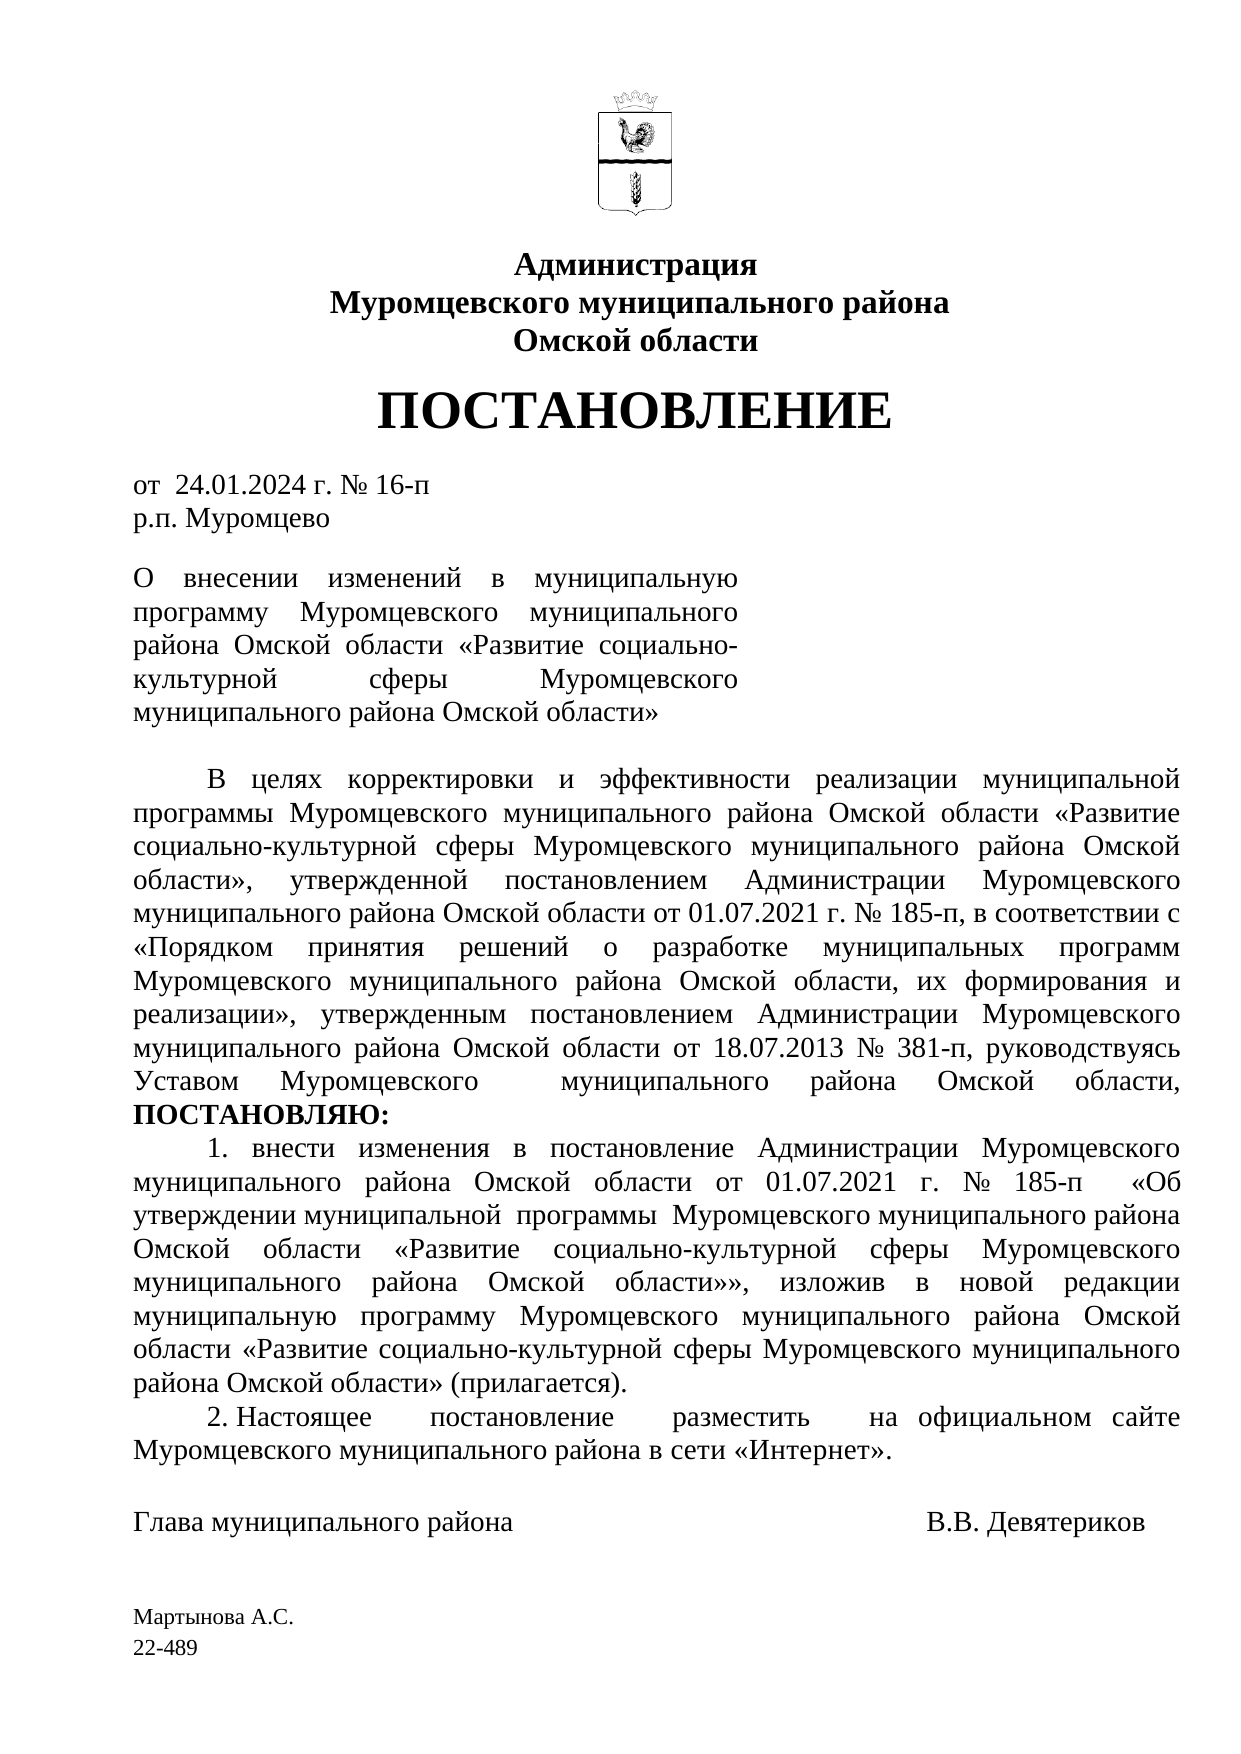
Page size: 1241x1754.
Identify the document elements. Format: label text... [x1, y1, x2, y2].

table_header Администрация Муромцевского муниципального района Омской области ПОСТАНОВЛЕНИЕ от 24.01.2024 г. № 16-п р.п. Муромцево [126, 89, 1145, 560]
subtitle В целях корректировки и эффективности реализации муниципальной программы Муромцевского муниципального района Омской области «Развитие социально-культурной сферы Муромцевского муниципального района Омской области», утвержденной постановлением Администрации Муромцевского муниципального района Омской области от 01.07.2021 г. № 185-п, в соответствии с «Порядком принятия решений о разработке муниципальных программ Муромцевского муниципального района Омской области, их формирования и реализации», утвержденным постановлением Администрации Муромцевского муниципального района Омской области от 18.07.2013 № 381-п, руководствуясь Уставом Муромцевского муниципального района Омской области, ПОСТАНОВЛЯЮ: [133, 761, 1181, 1130]
text 22-489 [133, 1633, 1181, 1660]
picture [584, 88, 687, 220]
text 2. Настоящее постановление разместить на официальном сайте Муромцевского муниципального района в сети «Интернет». [133, 1399, 1181, 1466]
text Глава муниципального района В.В. Девятериков [133, 1504, 1181, 1538]
subtitle О внесении изменений в муниципальную программу Муромцевского муниципального района Омской области «Развитие социально-культурной сферы Муромцевского муниципального района Омской области» [133, 560, 738, 728]
text Мартынова А.С. [133, 1603, 1181, 1630]
text 1. внести изменения в постановление Администрации Муромцевского муниципального района Омской области от 01.07.2021 г. № 185-п «Об утверждении муниципальной программы Муромцевского муниципального района Омской области «Развитие социально-культурной сферы Муромцевского муниципального района Омской области»», изложив в новой редакции муниципальную программу Муромцевского муниципального района Омской области «Развитие социально-культурной сферы Муромцевского муниципального района Омской области» (прилагается). [133, 1130, 1181, 1399]
